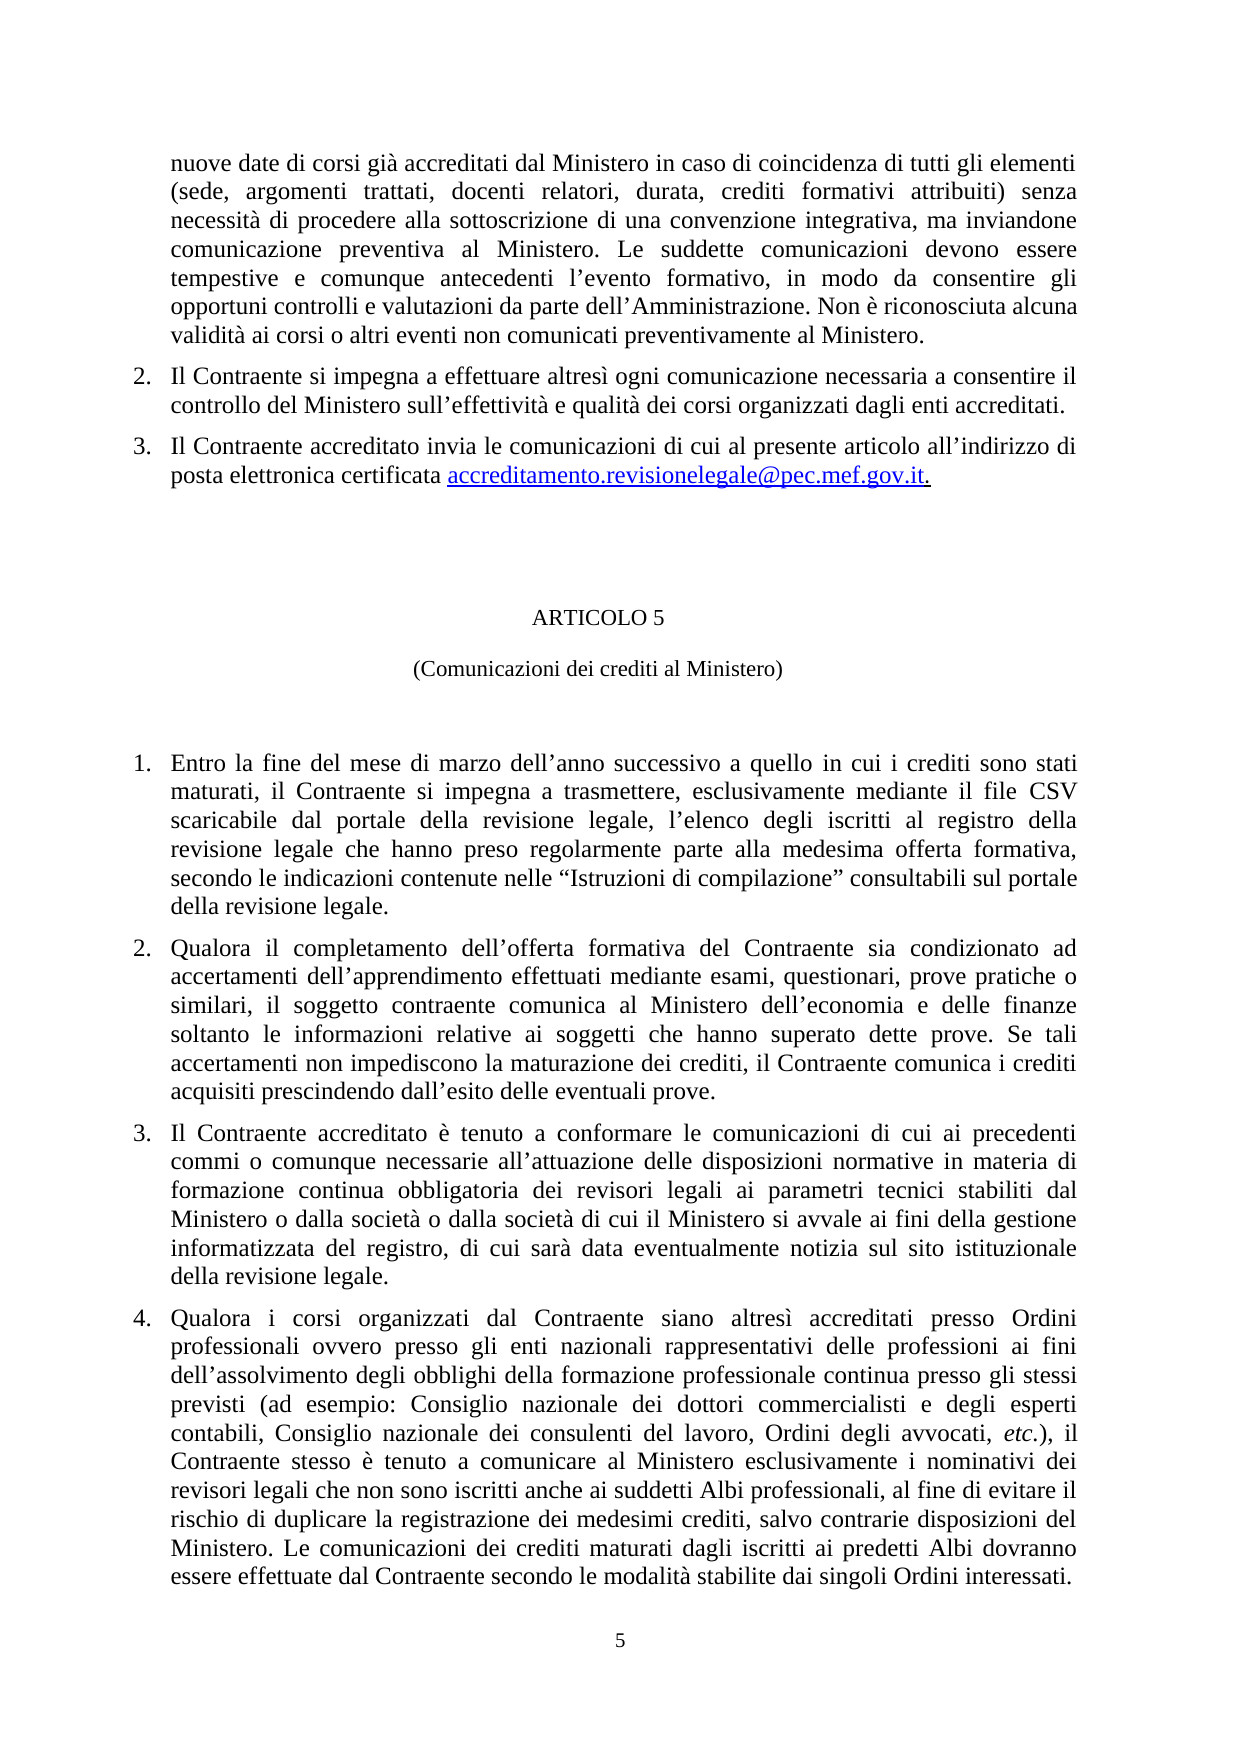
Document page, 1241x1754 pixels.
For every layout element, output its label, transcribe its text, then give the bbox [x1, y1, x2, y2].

list Qualora i corsi organizzati dal Contraente siano altresì accreditati presso Ordini professionali ovvero presso gli enti nazionali rappresentativi delle professioni ai fini dell’assolvimento degli obblighi della formazione professionale continua presso gli stessi previsti (ad esempio: Consiglio nazionale dei dottori commercialisti e degli esperti contabili, Consiglio nazionale dei consulenti del lavoro, Ordini degli avvocati, etc.), il Contraente stesso è tenuto a comunicare al Ministero esclusivamente i nominativi dei revisori legali che non sono iscritti anche ai suddetti Albi professionali, al fine di evitare il rischio di duplicare la registrazione dei medesimi crediti, salvo contrarie disposizioni del Ministero. Le comunicazioni dei crediti maturati dagli iscritti ai predetti Albi dovranno essere effettuate dal Contraente secondo le modalità stabilite dai singoli Ordini interessati. [133, 1303, 1078, 1590]
list Il Contraente accreditato è tenuto a conformare le comunicazioni di cui ai precedenti commi o comunque necessarie all’attuazione delle disposizioni normative in materia di formazione continua obbligatoria dei revisori legali ai parametri tecnici stabiliti dal Ministero o dalla società o dalla società di cui il Ministero si avvale ai fini della gestione informatizzata del registro, di cui sarà data eventualmente notizia sul sito istituzionale della revisione legale. [133, 1118, 1078, 1290]
list Entro la fine del mese di marzo dell’anno successivo a quello in cui i crediti sono stati maturati, il Contraente si impegna a trasmettere, esclusivamente mediante il file CSV scaricabile dal portale della revisione legale, l’elenco degli iscritti al registro della revisione legale che hanno preso regolarmente parte alla medesima offerta formativa, secondo le indicazioni contenute nelle “Istruzioni di compilazione” consultabili sul portale della revisione legale. [133, 748, 1078, 920]
text (Comunicazioni dei crediti al Ministero) [118, 655, 1078, 682]
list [133, 148, 1078, 349]
list Qualora il completamento dell’offerta formativa del Contraente sia condizionato ad accertamenti dell’apprendimento effettuati mediante esami, questionari, prove pratiche o similari, il soggetto contraente comunica al Ministero dell’economia e delle finanze soltanto le informazioni relative ai soggetti che hanno superato dette prove. Se tali accertamenti non impediscono la maturazione dei crediti, il Contraente comunica i crediti acquisiti prescindendo dall’esito delle eventuali prove. [133, 933, 1078, 1105]
list Il Contraente si impegna a effettuare altresì ogni comunicazione necessaria a consentire il controllo del Ministero sull’effettività e qualità dei corsi organizzati dagli enti accreditati. [133, 361, 1078, 419]
text ARTICOLO 5 [118, 604, 1078, 631]
